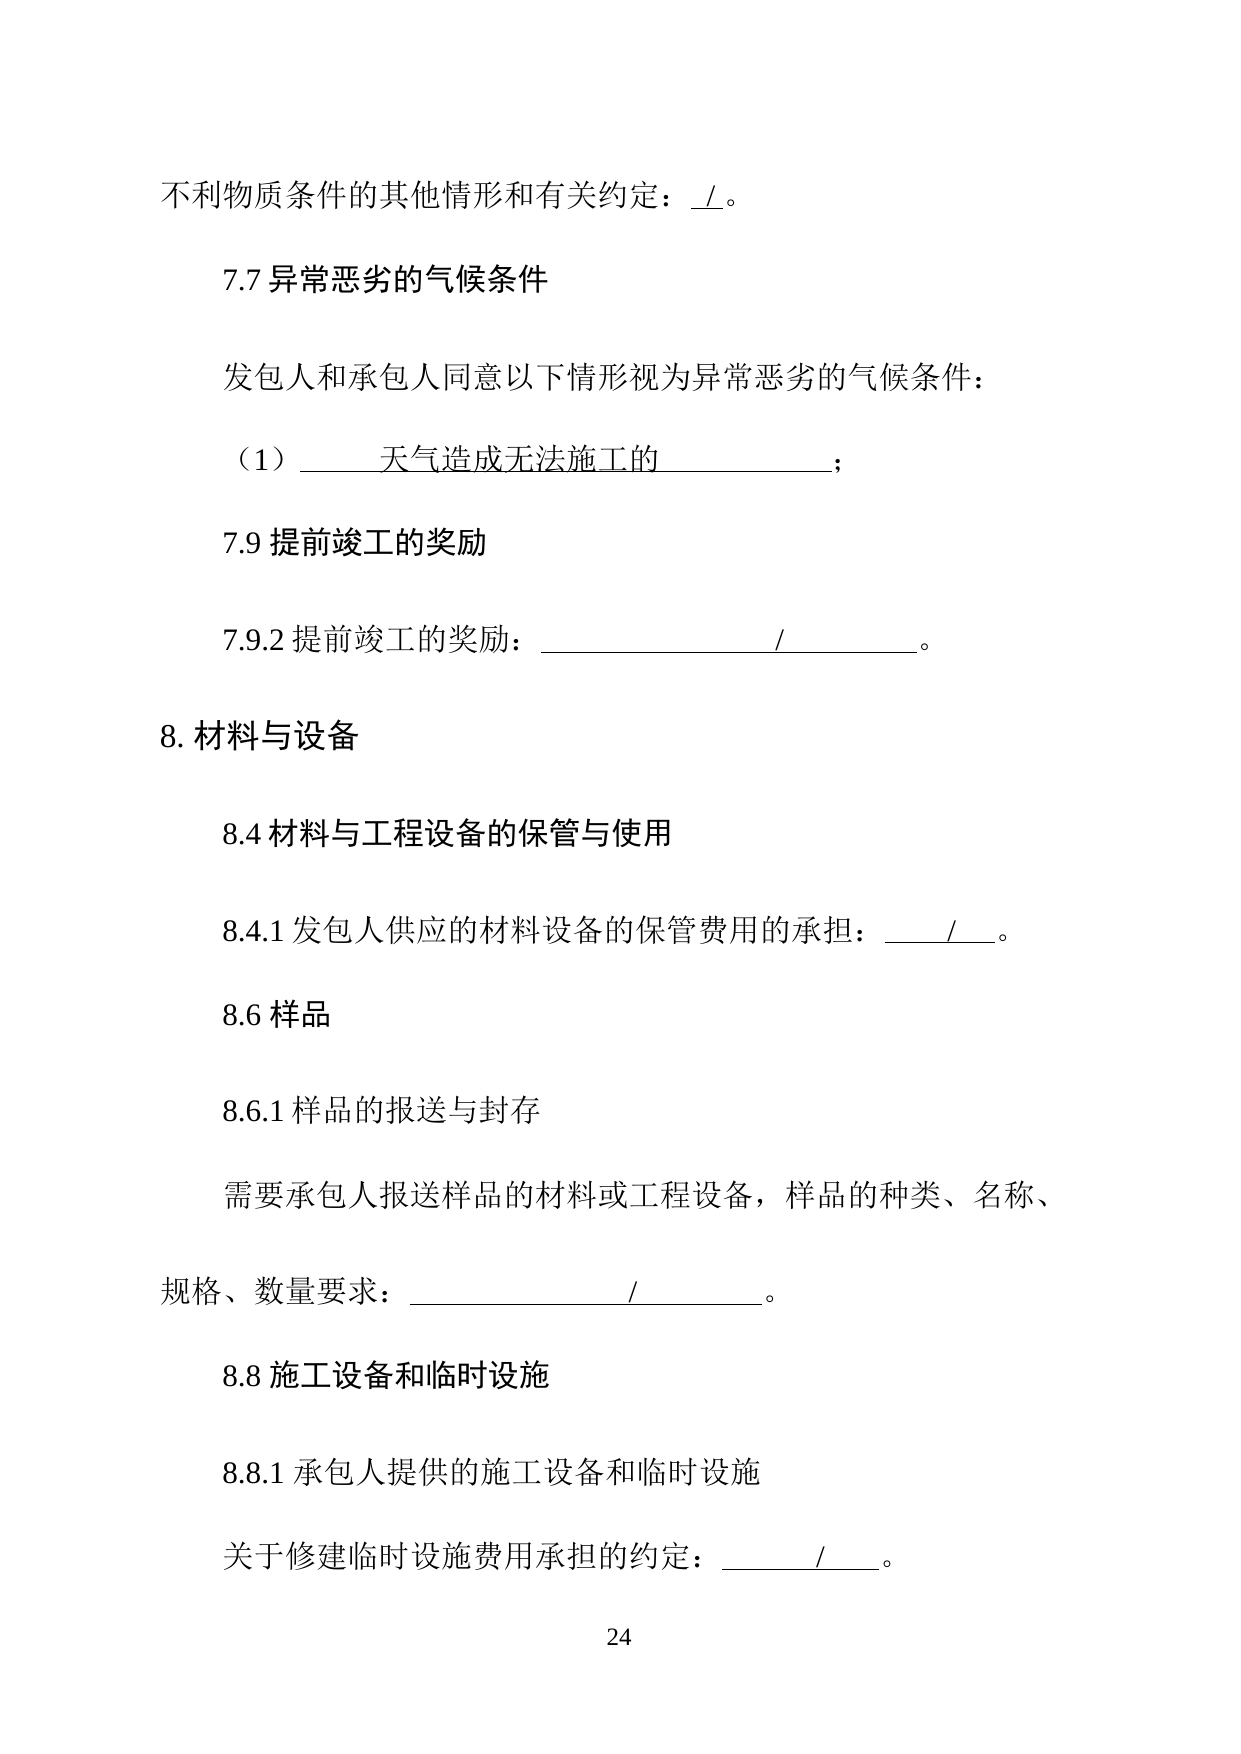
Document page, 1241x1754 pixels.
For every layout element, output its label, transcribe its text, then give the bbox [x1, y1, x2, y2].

text 发包人和承包人同意以下情形视为异常恶劣的气候条件： [159, 342, 1078, 407]
text 关于修建临时设施费用承担的约定： / 。 [159, 1522, 1078, 1587]
text 8.4.1发包人供应的材料设备的保管费用的承担： / 。 [159, 896, 1078, 961]
text （1） 天气造成无法施工的 ； [159, 425, 1078, 490]
text 8.8 施工设备和临时设施 [159, 1342, 1078, 1407]
text 8.6.1 样品的报送与封存 [159, 1077, 1078, 1142]
text 8.4材料与工程设备的保管与使用 [159, 800, 1078, 865]
text 7.9 提前竣工的奖励 [159, 509, 1078, 574]
subtitle 8. 材料与设备 [159, 702, 1078, 767]
text 不利物质条件的其他情形和有关约定： / 。 [159, 162, 1078, 227]
text 7.7异常恶劣的气候条件 [159, 246, 1078, 311]
text 7.9.2提前竣工的奖励： / 。 [159, 606, 1078, 671]
text 需要承包人报送样品的材料或工程设备，样品的种类、名称、规格、数量要求： / 。 [159, 1161, 1078, 1323]
text 8.6 样品 [159, 980, 1078, 1045]
text 8.8.1 承包人提供的施工设备和临时设施 [159, 1438, 1078, 1503]
